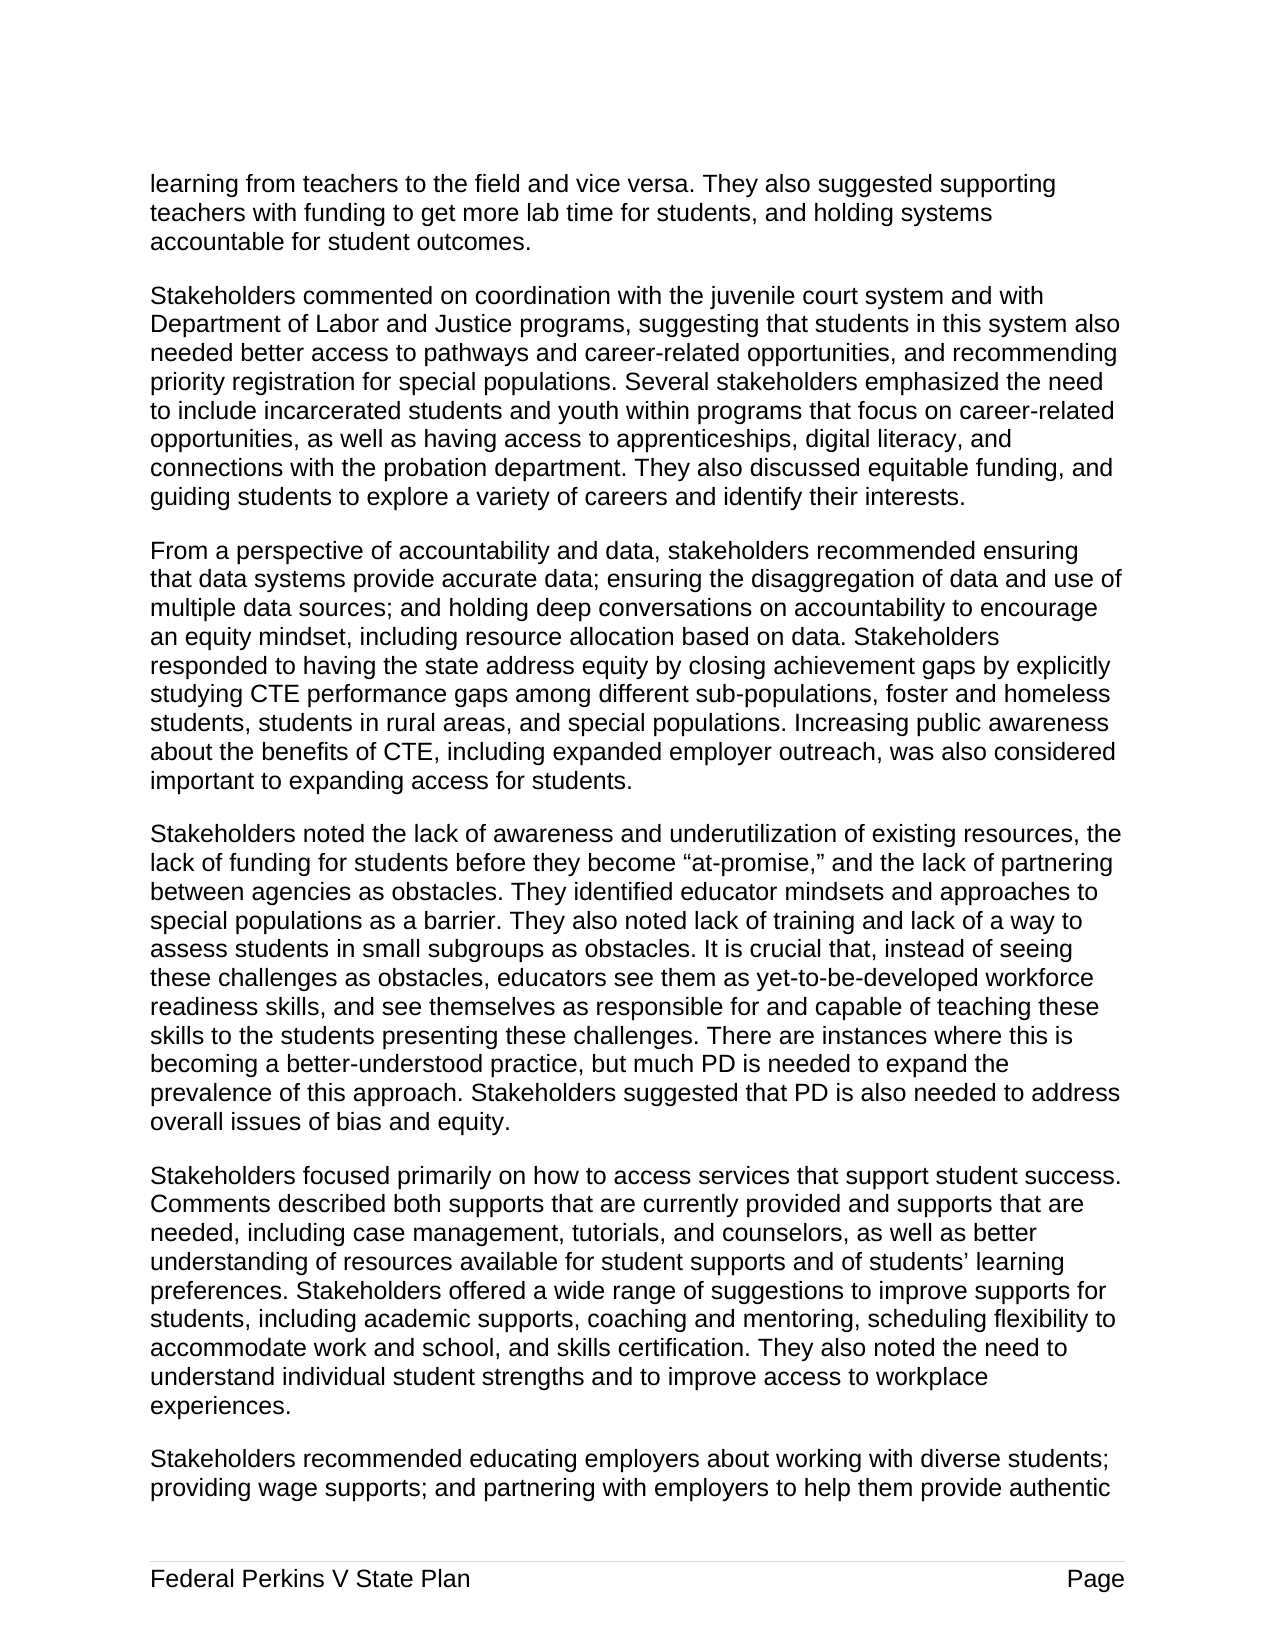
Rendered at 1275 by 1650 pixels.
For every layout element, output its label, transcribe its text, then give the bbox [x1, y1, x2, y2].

text Stakeholders commented on coordination with the juvenile court system and with Department of Labor and Justice programs, suggesting that students in this system also needed better access to pathways and career-related opportunities, and recommending priority registration for special populations. Several stakeholders emphasized the need to include incarcerated students and youth within programs that focus on career-related opportunities, as well as having access to apprenticeships, digital literacy, and connections with the probation department. They also discussed equitable funding, and guiding students to explore a variety of careers and identify their interests. [150, 281, 1125, 511]
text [150, 169, 1125, 256]
text From a perspective of accountability and data, stakeholders recommended ensuring that data systems provide accurate data; ensuring the disaggregation of data and use of multiple data sources; and holding deep conversations on accountability to encourage an equity mindset, including resource allocation based on data. Stakeholders responded to having the state address equity by closing achievement gaps by explicitly studying CTE performance gaps among different sub-populations, foster and homeless students, students in rural areas, and special populations. Increasing public awareness about the benefits of CTE, including expanded employer outreach, was also considered important to expanding access for students. [150, 536, 1125, 794]
text Stakeholders focused primarily on how to access services that support student success. Comments described both supports that are currently provided and supports that are needed, including case management, tutorials, and counselors, as well as better understanding of resources available for student supports and of students’ learning preferences. Stakeholders offered a wide range of suggestions to improve supports for students, including academic supports, coaching and mentoring, scheduling flexibility to accommodate work and school, and skills certification. They also noted the need to understand individual student strengths and to improve access to workplace experiences. [150, 1161, 1125, 1419]
text Stakeholders noted the lack of awareness and underutilization of existing resources, the lack of funding for students before they become “at-promise,” and the lack of partnering between agencies as obstacles. They identified educator mindsets and approaches to special populations as a barrier. They also noted lack of training and lack of a way to assess students in small subgroups as obstacles. It is crucial that, instead of seeing these challenges as obstacles, educators see them as yet-to-be-developed workforce readiness skills, and see themselves as responsible for and capable of teaching these skills to the students presenting these challenges. There are instances where this is becoming a better-understood practice, but much PD is needed to expand the prevalence of this approach. Stakeholders suggested that PD is also needed to address overall issues of bias and equity. [150, 819, 1125, 1136]
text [150, 1444, 1125, 1502]
